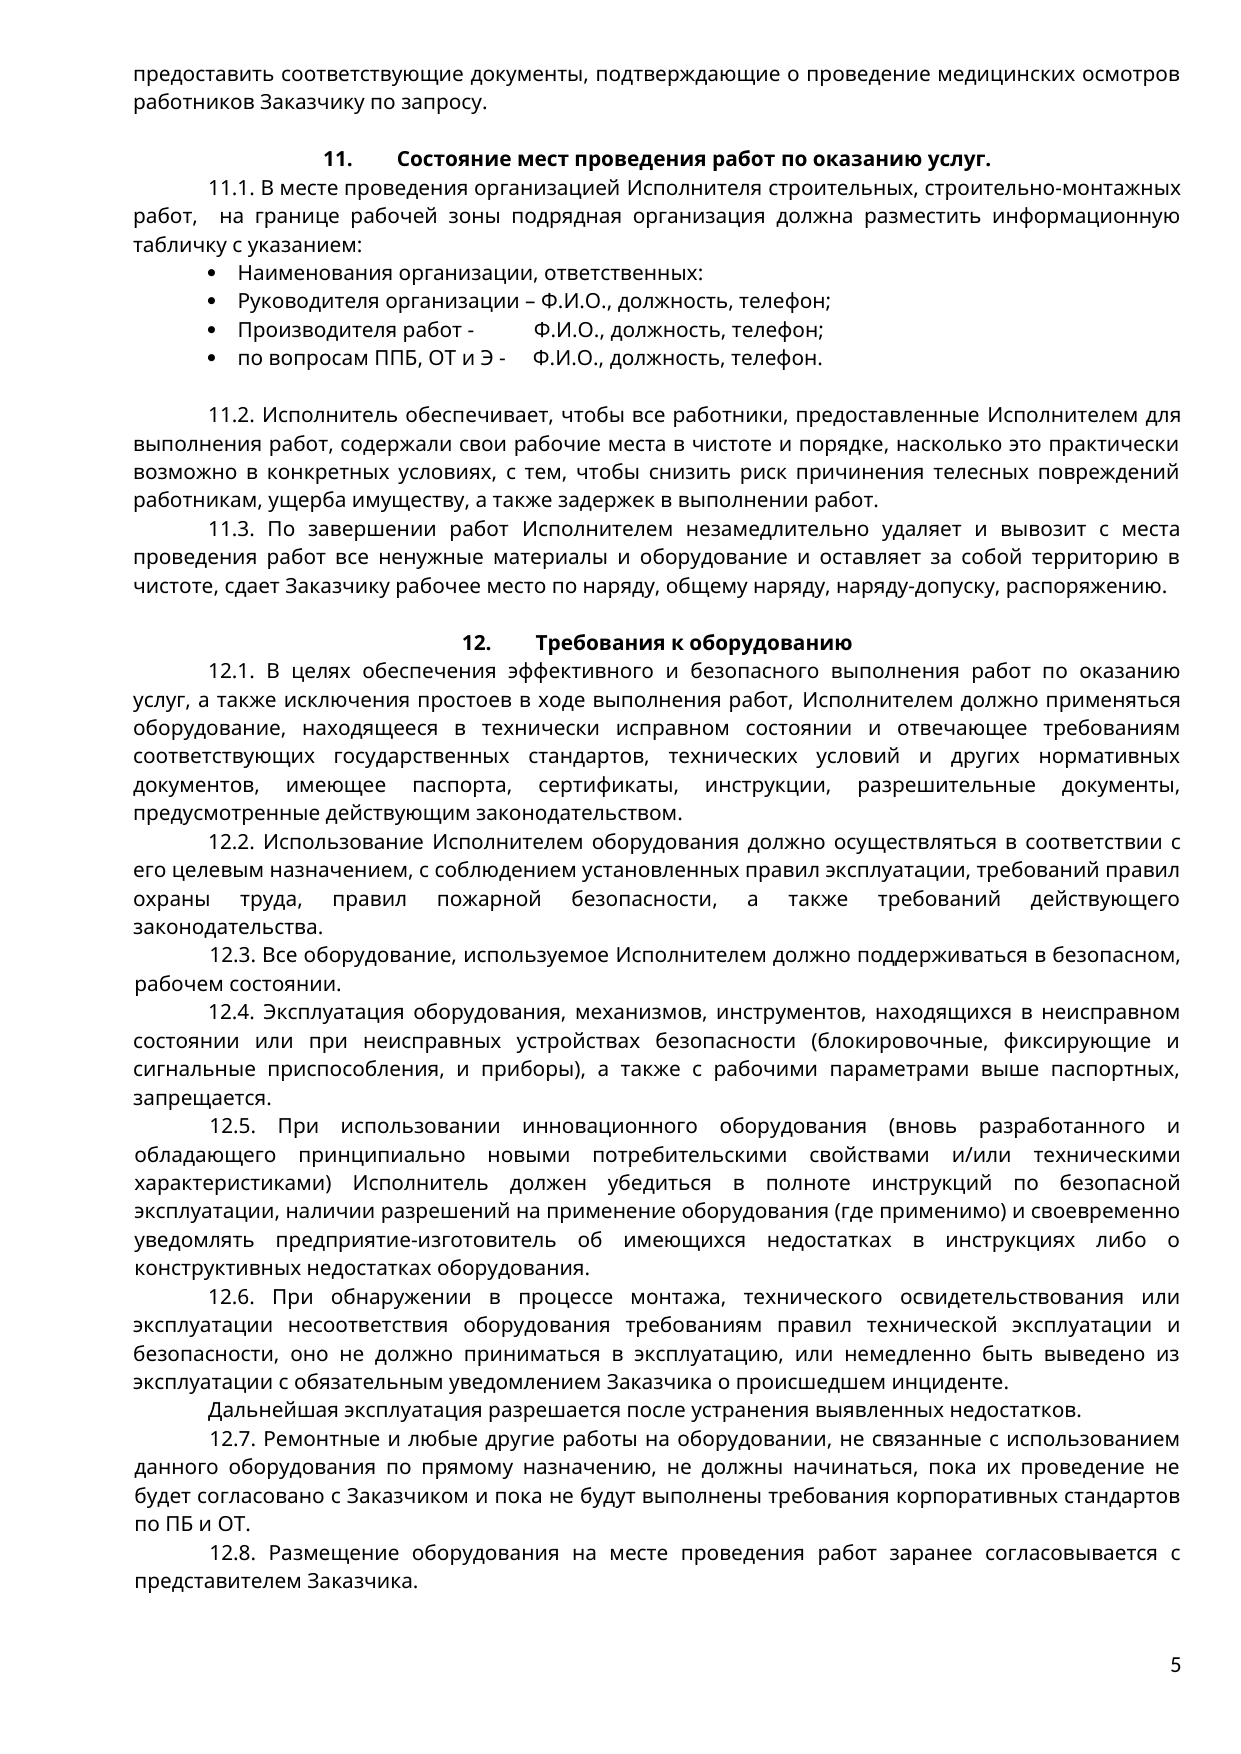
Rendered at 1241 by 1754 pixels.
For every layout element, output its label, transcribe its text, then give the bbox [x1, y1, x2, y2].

text 11.1. В месте проведения организацией Исполнителя строительных, строительно-монтажных работ, на границе рабочей зоны подрядная организация должна разместить информационную табличку с указанием: [133, 173, 1181, 258]
text 12.6. При обнаружении в процессе монтажа, технического освидетельствования или эксплуатации несоответствия оборудования требованиям правил технической эксплуатации и безопасности, оно не должно приниматься в эксплуатацию, или немедленно быть выведено из эксплуатации с обязательным уведомлением Заказчика о происшедшем инциденте. [133, 1282, 1181, 1396]
text 12. Требования к оборудованию [133, 628, 1181, 656]
text 12.1. В целях обеспечения эффективного и безопасного выполнения работ по оказанию услуг, а также исключения простоев в ходе выполнения работ, Исполнителем должно применяться оборудование, находящееся в технически исправном состоянии и отвечающее требованиям соответствующих государственных стандартов, технических условий и других нормативных документов, имеющее паспорта, сертификаты, инструкции, разрешительные документы, предусмотренные действующим законодательством. [133, 656, 1181, 827]
text Дальнейшая эксплуатация разрешается после устранения выявленных недостатков. [133, 1396, 1181, 1424]
text 11.3. По завершении работ Исполнителем незамедлительно удаляет и вывозит с места проведения работ все ненужные материалы и оборудование и оставляет за собой территорию в чистоте, сдает Заказчику рабочее место по наряду, общему наряду, наряду-допуску, распоряжению. [133, 514, 1181, 599]
text 12.3. Все оборудование, используемое Исполнителем должно поддерживаться в безопасном, рабочем состоянии. [134, 941, 1181, 997]
list Руководителя организации – Ф.И.О., должность, телефон; [133, 287, 1181, 315]
text 12.8. Размещение оборудования на месте проведения работ заранее согласовывается с представителем Заказчика. [134, 1538, 1181, 1595]
list по вопросам ППБ, ОТ и Э - Ф.И.О., должность, телефон. [133, 343, 1181, 372]
list Производителя работ - Ф.И.О., должность, телефон; [133, 315, 1181, 343]
text 11. Состояние мест проведения работ по оказанию услуг. [133, 144, 1181, 173]
list Наименования организации, ответственных: [133, 258, 1181, 287]
text 12.7. Ремонтные и любые другие работы на оборудовании, не связанные с использованием данного оборудования по прямому назначению, не должны начинаться, пока их проведение не будет согласовано с Заказчиком и пока не будут выполнены требования корпоративных стандартов по ПБ и ОТ. [134, 1424, 1181, 1538]
text 12.5. При использовании инновационного оборудования (вновь разработанного и обладающего принципиально новыми потребительскими свойствами и/или техническими характеристиками) Исполнитель должен убедиться в полноте инструкций по безопасной эксплуатации, наличии разрешений на применение оборудования (где применимо) и своевременно уведомлять предприятие-изготовитель об имеющихся недостатках в инструкциях либо о конструктивных недостатках оборудования. [134, 1111, 1181, 1282]
text 12.2. Использование Исполнителем оборудования должно осуществляться в соответствии с его целевым назначением, с соблюдением установленных правил эксплуатации, требований правил охраны труда, правил пожарной безопасности, а также требований действующего законодательства. [133, 827, 1181, 941]
text 11.2. Исполнитель обеспечивает, чтобы все работники, предоставленные Исполнителем для выполнения работ, содержали свои рабочие места в чистоте и порядке, насколько это практически возможно в конкретных условиях, с тем, чтобы снизить риск причинения телесных повреждений работникам, ущерба имуществу, а также задержек в выполнении работ. [133, 400, 1181, 514]
text 12.4. Эксплуатация оборудования, механизмов, инструментов, находящихся в неисправном состоянии или при неисправных устройствах безопасности (блокировочные, фиксирующие и сигнальные приспособления, и приборы), а также с рабочими параметрами выше паспортных, запрещается. [133, 997, 1181, 1111]
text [133, 59, 1181, 116]
